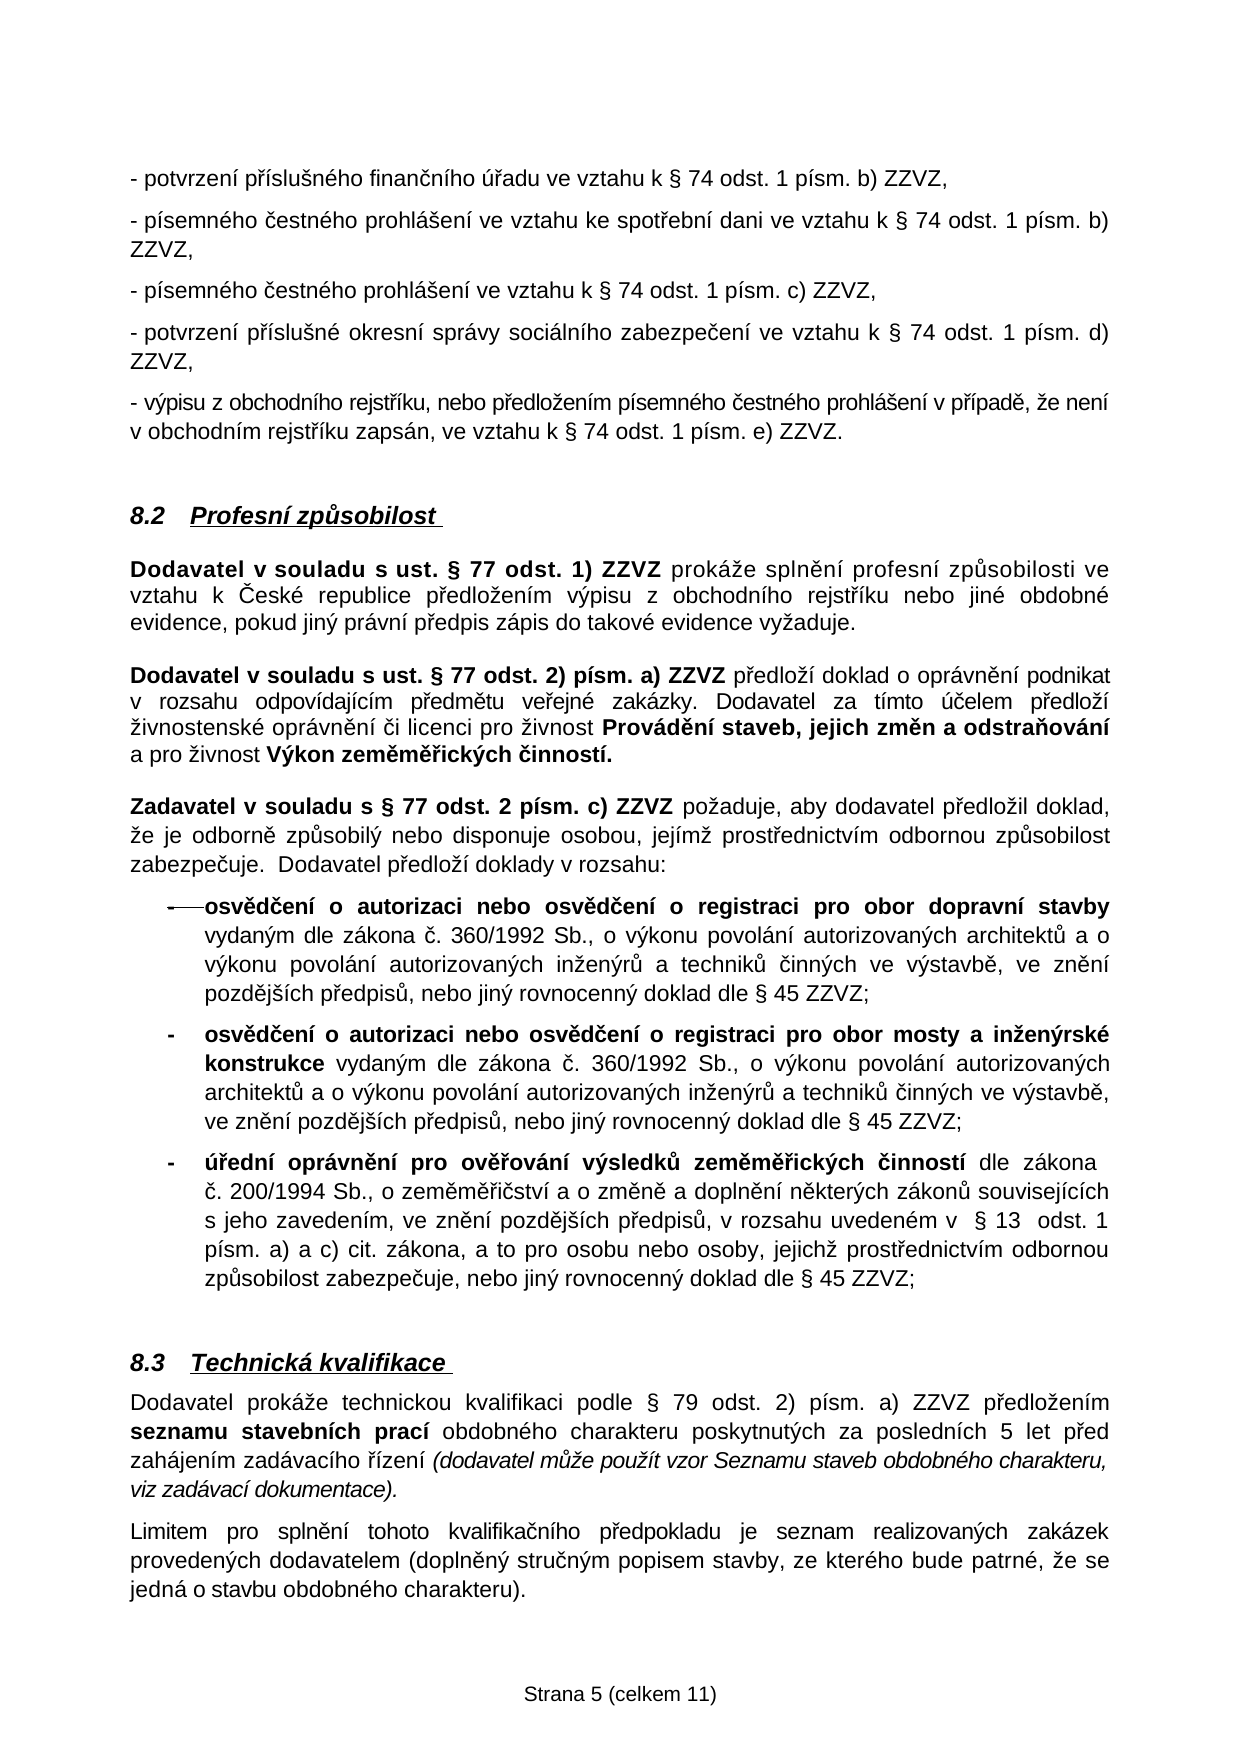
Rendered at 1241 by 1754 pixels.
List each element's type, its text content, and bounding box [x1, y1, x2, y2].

list osvědčení o autorizaci nebo osvědčení o registraci pro obor mosty a inženýrské konstrukce vydaným dle zákona č. 360/1992 Sb., o výkonu povolání autorizovaných architektů a o výkonu povolání autorizovaných inženýrů a techniků činných ve výstavbě, ve znění pozdějších předpisů, nebo jiný rovnocenný doklad dle § 45 ZZVZ; [167, 1021, 1110, 1134]
subtitle Profesní způsobilost [130, 501, 1110, 530]
text Limitem pro splnění tohoto kvalifikačního předpokladu je seznam realizovaných zakázek provedených dodavatelem (doplněný stručným popisem stavby, ze kterého bude patrné, že se jedná o stavbu obdobného charakteru). [130, 1518, 1110, 1602]
subtitle Technická kvalifikace [130, 1348, 1110, 1377]
text - výpisu z obchodního rejstříku, nebo předložením písemného čestného prohlášení v případě, že není v obchodním rejstříku zapsán, ve vztahu k § 74 odst. 1 písm. e) ZZVZ. [130, 389, 1110, 444]
text - potvrzení příslušné okresní správy sociálního zabezpečení ve vztahu k § 74 odst. 1 písm. d) ZZVZ, [130, 319, 1110, 374]
list osvědčení o autorizaci nebo osvědčení o registraci pro obor dopravní stavby vydaným dle zákona č. 360/1992 Sb., o výkonu povolání autorizovaných architektů a o výkonu povolání autorizovaných inženýrů a techniků činných ve výstavbě, ve znění pozdějších předpisů, nebo jiný rovnocenný doklad dle § 45 ZZVZ; [167, 893, 1110, 1006]
text - potvrzení příslušného finančního úřadu ve vztahu k § 74 odst. 1 písm. b) ZZVZ, [130, 165, 1110, 192]
text Dodavatel v souladu s ust. § 77 odst. 1) ZZVZ prokáže splnění profesní způsobilosti ve vztahu k České republice předložením výpisu z obchodního rejstříku nebo jiné obdobné evidence, pokud jiný právní předpis zápis do takové evidence vyžaduje. [130, 556, 1110, 635]
list Zadavatel v souladu s § 77 odst. 2 písm. c) ZZVZ požaduje, aby dodavatel předložil doklad, že je odborně způsobilý nebo disponuje osobou, jejímž prostřednictvím odbornou způsobilost zabezpečuje. Dodavatel předloží doklady v rozsahu: [130, 793, 1110, 878]
text - písemného čestného prohlášení ve vztahu ke spotřební dani ve vztahu k § 74 odst. 1 písm. b) ZZVZ, [130, 207, 1110, 262]
text Dodavatel prokáže technickou kvalifikaci podle § 79 odst. 2) písm. a) ZZVZ předložením seznamu stavebních prací obdobného charakteru poskytnutých za posledních 5 let před zahájením zadávacího řízení (dodavatel může použít vzor Seznamu staveb obdobného charakteru, viz zadávací dokumentace). [130, 1389, 1110, 1503]
text - písemného čestného prohlášení ve vztahu k § 74 odst. 1 písm. c) ZZVZ, [130, 277, 1110, 304]
list úřední oprávnění pro ověřování výsledků zeměměřických činností dle zákona č. 200/1994 Sb., o zeměměřičství a o změně a doplnění některých zákonů souvisejících s jeho zavedením, ve znění pozdějších předpisů, v rozsahu uvedeném v § 13 odst. 1 písm. a) a c) cit. zákona, a to pro osobu nebo osoby, jejichž prostřednictvím odbornou způsobilost zabezpečuje, nebo jiný rovnocenný doklad dle § 45 ZZVZ; [167, 1149, 1110, 1292]
list Dodavatel v souladu s ust. § 77 odst. 2) písm. a) ZZVZ předloží doklad o oprávnění podnikat v rozsahu odpovídajícím předmětu veřejné zakázky. Dodavatel za tímto účelem předloží živnostenské oprávnění či licenci pro živnost Provádění staveb, jejich změn a odstraňování a pro živnost Výkon zeměměřických činností. [130, 662, 1110, 767]
